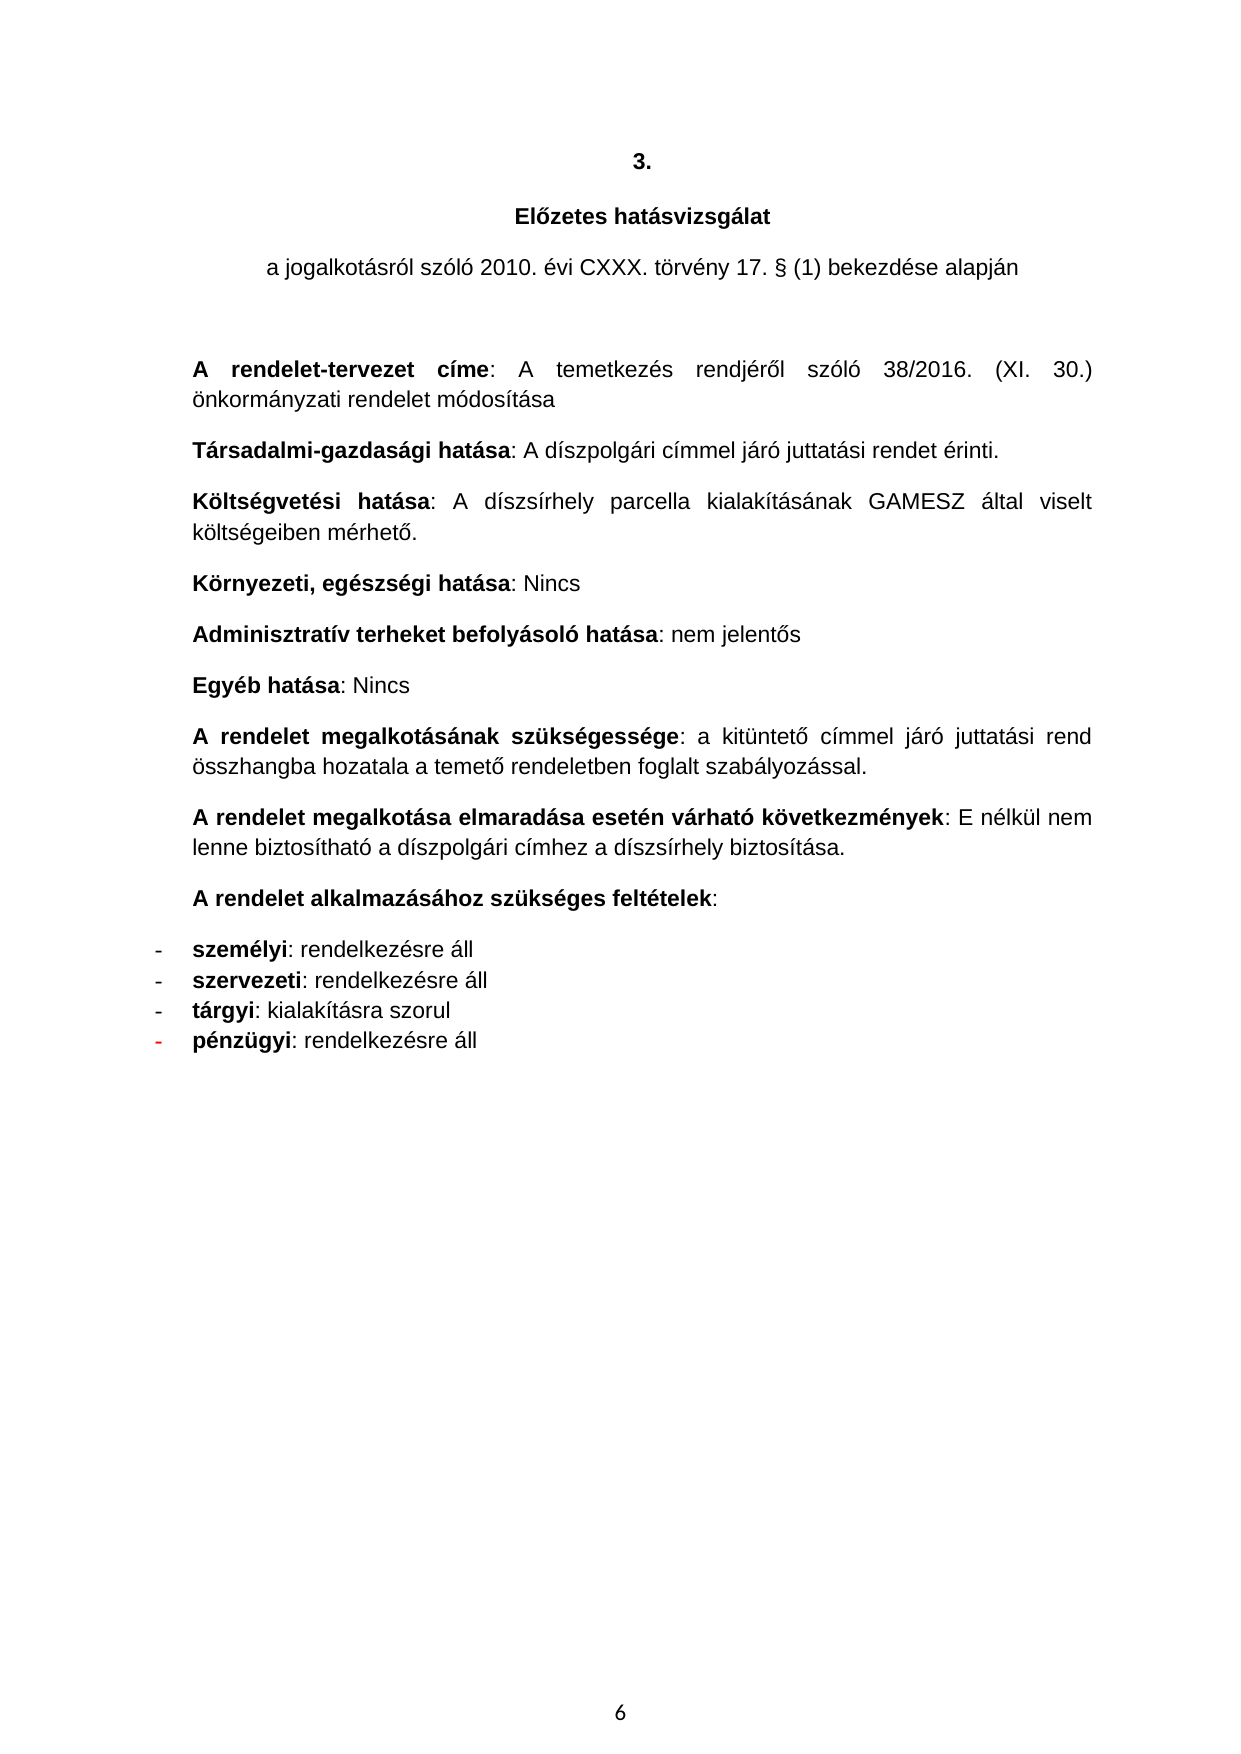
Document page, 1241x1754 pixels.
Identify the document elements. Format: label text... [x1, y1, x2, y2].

list személyi: rendelkezésre áll [154, 936, 1093, 963]
text 3. [192, 148, 1093, 174]
text Környezeti, egészségi hatása: Nincs [192, 569, 1093, 596]
text A rendelet alkalmazásához szükséges feltételek: [192, 885, 1093, 911]
list tárgyi: kialakításra szorul [154, 997, 1093, 1023]
list pénzügyi: rendelkezésre áll [154, 1027, 1093, 1054]
text Egyéb hatása: Nincs [192, 672, 1093, 698]
text a jogalkotásról szóló 2010. évi CXXX. törvény 17. § (1) bekezdése alapján [192, 254, 1093, 280]
list szervezeti: rendelkezésre áll [154, 967, 1093, 993]
text Előzetes hatásvizsgálat [192, 203, 1093, 229]
text A rendelet megalkotása elmaradása esetén várható következmények: E nélkül nem lenne biztosítható a díszpolgári címhez a díszsírhely biztosítása. [192, 804, 1093, 860]
text Társadalmi-gazdasági hatása: A díszpolgári címmel járó juttatási rendet érinti. [192, 437, 1093, 463]
text Adminisztratív terheket befolyásoló hatása: nem jelentős [192, 621, 1093, 647]
text A rendelet-tervezet címe: A temetkezés rendjéről szóló 38/2016. (XI. 30.) önkormányzati rendelet módosítása [192, 356, 1093, 412]
text A rendelet megalkotásának szükségessége: a kitüntető címmel járó juttatási rend összhangba hozatala a temető rendeletben foglalt szabályozással. [192, 723, 1093, 779]
text Költségvetési hatása: A díszsírhely parcella kialakításának GAMESZ által viselt költségeiben mérhető. [192, 488, 1093, 545]
